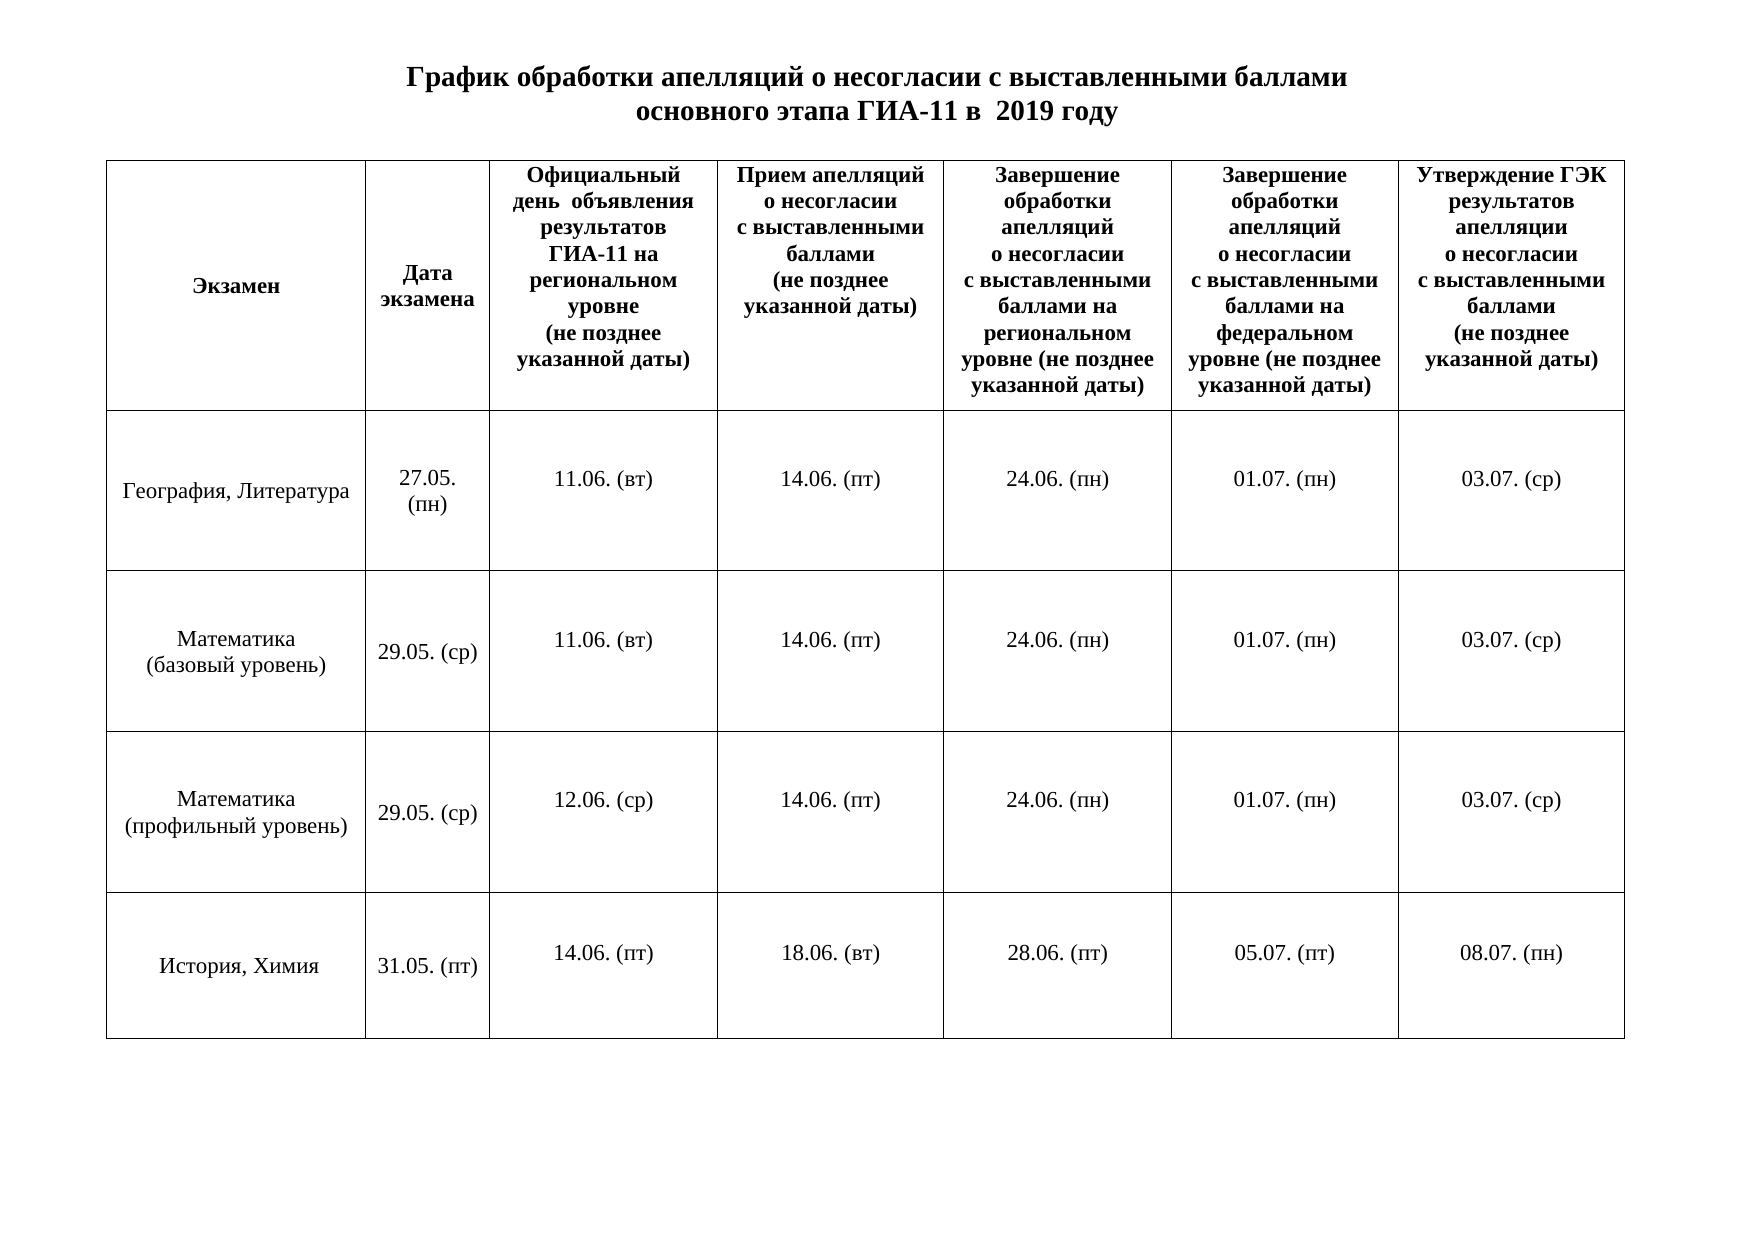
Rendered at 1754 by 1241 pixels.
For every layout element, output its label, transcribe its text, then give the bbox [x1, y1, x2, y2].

table_cell 03.07. (ср) [1399, 571, 1624, 731]
table_cell 24.06. (пн) [944, 411, 1171, 570]
table_cell 03.07. (ср) [1399, 732, 1624, 892]
table_cell 08.07. (пн) [1399, 893, 1624, 1037]
table_header Завершение обработки апелляций о несогласии с выставленными баллами на региональном уровне (не позднее указанной даты) [944, 161, 1171, 410]
table_cell 11.06. (вт) [490, 571, 717, 731]
table_cell История, Химия [107, 893, 365, 1037]
table_header Завершение обработки апелляций о несогласии с выставленными баллами на федеральном уровне (не позднее указанной даты) [1172, 161, 1398, 410]
table_cell 05.07. (пт) [1172, 893, 1398, 1037]
table_header Официальный день объявления результатов ГИА-11 на региональном уровне (не позднее указанной даты) [490, 161, 717, 410]
table_cell 31.05. (пт) [366, 893, 489, 1037]
table_cell Математика (профильный уровень) [107, 732, 365, 892]
text основного этапа ГИА-11 в 2019 году [118, 93, 1636, 126]
table_cell 24.06. (пн) [944, 732, 1171, 892]
table_cell 27.05. (пн) [366, 411, 489, 570]
table_cell 14.06. (пт) [718, 732, 943, 892]
table_cell 14.06. (пт) [718, 571, 943, 731]
table_cell 11.06. (вт) [490, 411, 717, 570]
table_cell 01.07. (пн) [1172, 571, 1398, 731]
table_cell 28.06. (пт) [944, 893, 1171, 1037]
table_cell 03.07. (ср) [1399, 411, 1624, 570]
table_header Утверждение ГЭК результатов апелляции о несогласии с выставленными баллами (не позднее указанной даты) [1399, 161, 1624, 410]
table_cell 01.07. (пн) [1172, 732, 1398, 892]
table_header Дата экзамена [366, 161, 489, 410]
table_cell 12.06. (ср) [490, 732, 717, 892]
text График обработки апелляций о несогласии с выставленными баллами [118, 59, 1636, 93]
table_cell 24.06. (пн) [944, 571, 1171, 731]
table_cell 29.05. (ср) [366, 571, 489, 731]
table_cell Математика (базовый уровень) [107, 571, 365, 731]
table_cell 29.05. (ср) [366, 732, 489, 892]
table_cell География, Литература [107, 411, 365, 570]
table_cell 14.06. (пт) [490, 893, 717, 1037]
table_header Экзамен [107, 161, 365, 410]
table_cell 18.06. (вт) [718, 893, 943, 1037]
table_cell 14.06. (пт) [718, 411, 943, 570]
table_cell 01.07. (пн) [1172, 411, 1398, 570]
table_header Прием апелляций о несогласии с выставленными баллами (не позднее указанной даты) [718, 161, 943, 410]
